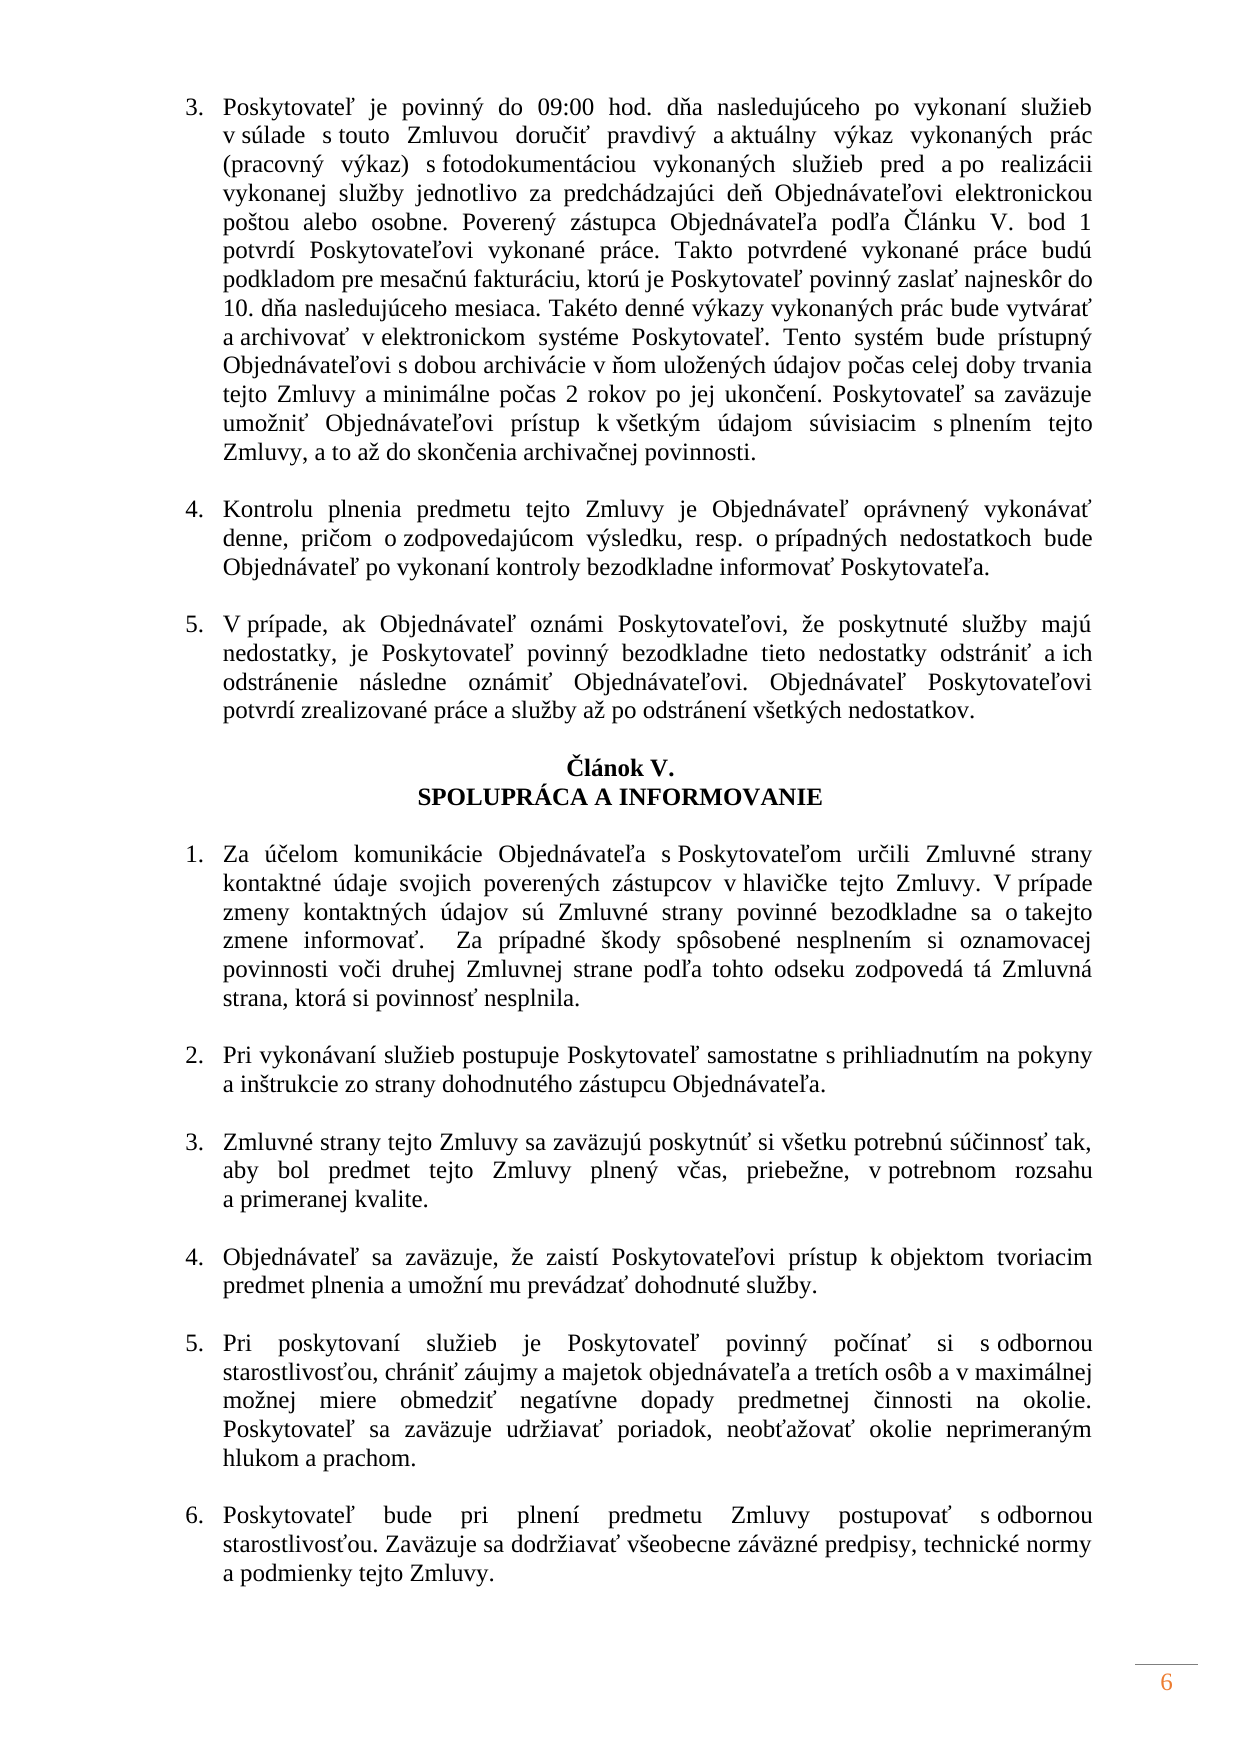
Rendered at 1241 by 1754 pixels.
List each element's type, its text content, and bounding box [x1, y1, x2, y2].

list Zmluvné strany tejto Zmluvy sa zaväzujú poskytnúť si všetku potrebnú súčinnosť tak, aby bol predmet tejto Zmluvy plnený včas, priebežne, v potrebnom rozsahu a primeranej kvalite. [185, 1127, 1093, 1213]
text Spolupráca a informovanie [148, 782, 1093, 810]
list Objednávateľ sa zaväzuje, že zaistí Poskytovateľovi prístup k objektom tvoriacim predmet plnenia a umožní mu prevádzať dohodnuté služby. [185, 1242, 1093, 1299]
list Poskytovateľ je povinný do 09:00 hod. dňa nasledujúceho po vykonaní služieb v súlade s touto Zmluvou doručiť pravdivý a aktuálny výkaz vykonaných prác (pracovný výkaz) s fotodokumentáciou vykonaných služieb pred a po realizácii vykonanej služby jednotlivo za predchádzajúci deň Objednávateľovi elektronickou poštou alebo osobne. Poverený zástupca Objednávateľa podľa Článku V. bod 1 potvrdí Poskytovateľovi vykonané práce. Takto potvrdené vykonané práce budú podkladom pre mesačnú fakturáciu, ktorú je Poskytovateľ povinný zaslať najneskôr do 10. dňa nasledujúceho mesiaca. Takéto denné výkazy vykonaných prác bude vytvárať a archivovať v elektronickom systéme Poskytovateľ. Tento systém bude prístupný Objednávateľovi s dobou archivácie v ňom uložených údajov počas celej doby trvania tejto Zmluvy a minimálne počas 2 rokov po jej ukončení. Poskytovateľ sa zaväzuje umožniť Objednávateľovi prístup k všetkým údajom súvisiacim s plnením tejto Zmluvy, a to až do skončenia archivačnej povinnosti. [185, 92, 1093, 465]
list Poskytovateľ bude pri plnení predmetu Zmluvy postupovať s odbornou starostlivosťou. Zaväzuje sa dodržiavať všeobecne záväzné predpisy, technické normy a podmienky tejto Zmluvy. [185, 1500, 1093, 1587]
list V prípade, ak Objednávateľ oznámi Poskytovateľovi, že poskytnuté služby majú nedostatky, je Poskytovateľ povinný bezodkladne tieto nedostatky odstrániť a ich odstránenie následne oznámiť Objednávateľovi. Objednávateľ Poskytovateľovi potvrdí zrealizované práce a služby až po odstránení všetkých nedostatkov. [185, 609, 1093, 724]
text Článok V. [148, 753, 1093, 782]
list Pri poskytovaní služieb je Poskytovateľ povinný počínať si s odbornou starostlivosťou, chrániť záujmy a majetok objednávateľa a tretích osôb a v maximálnej možnej miere obmedziť negatívne dopady predmetnej činnosti na okolie. Poskytovateľ sa zaväzuje udržiavať poriadok, neobťažovať okolie neprimeraným hlukom a prachom. [185, 1328, 1093, 1472]
list Pri vykonávaní služieb postupuje Poskytovateľ samostatne s prihliadnutím na pokyny a inštrukcie zo strany dohodnutého zástupcu Objednávateľa. [185, 1040, 1093, 1098]
list Kontrolu plnenia predmetu tejto Zmluvy je Objednávateľ oprávnený vykonávať denne, pričom o zodpovedajúcom výsledku, resp. o prípadných nedostatkoch bude Objednávateľ po vykonaní kontroly bezodkladne informovať Poskytovateľa. [185, 494, 1093, 580]
list Za účelom komunikácie Objednávateľa s Poskytovateľom určili Zmluvné strany kontaktné údaje svojich poverených zástupcov v hlavičke tejto Zmluvy. V prípade zmeny kontaktných údajov sú Zmluvné strany povinné bezodkladne sa o takejto zmene informovať. Za prípadné škody spôsobené nesplnením si oznamovacej povinnosti voči druhej Zmluvnej strane podľa tohto odseku zodpovedá tá Zmluvná strana, ktorá si povinnosť nesplnila. [185, 839, 1093, 1012]
